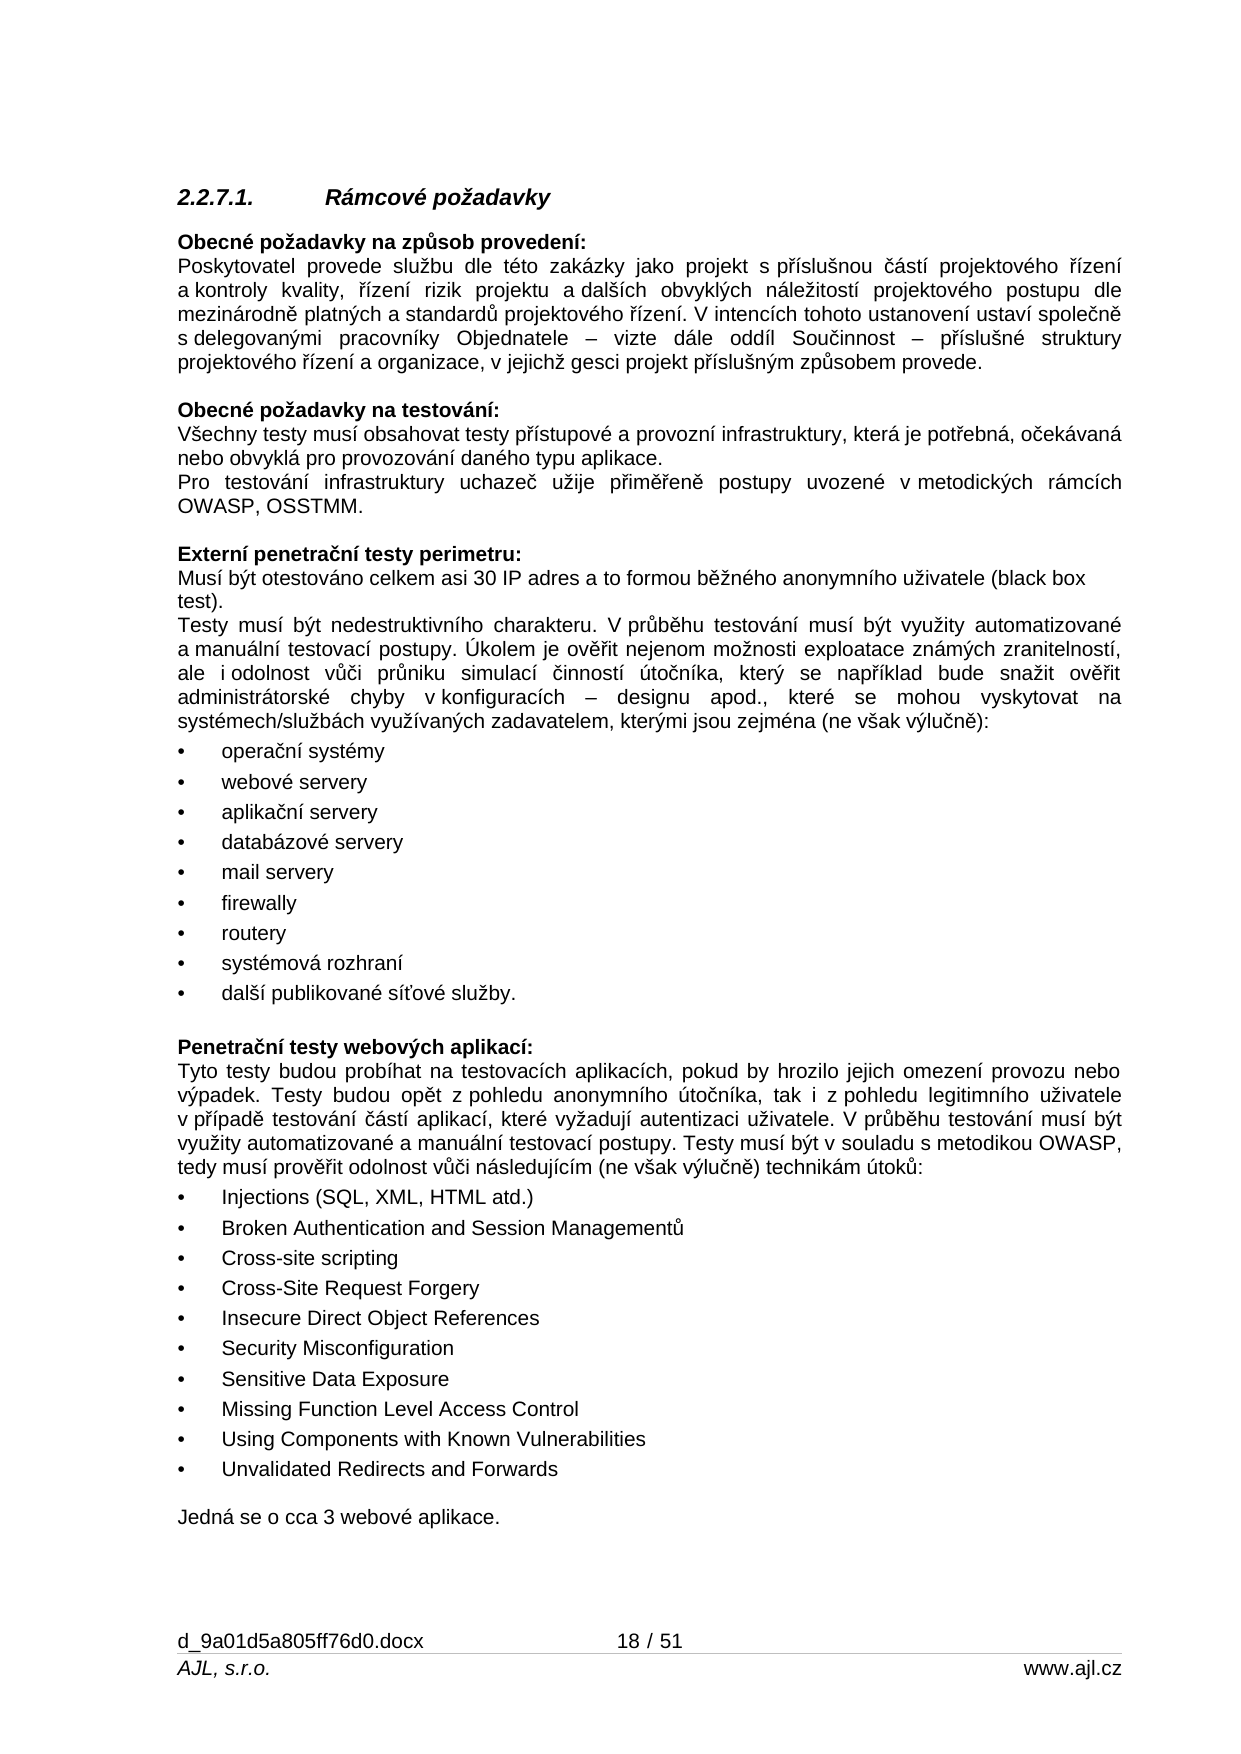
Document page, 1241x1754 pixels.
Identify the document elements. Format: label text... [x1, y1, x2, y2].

list webové servery [177, 769, 1122, 793]
text Jedná se o cca 3 webové aplikace. [177, 1505, 1122, 1529]
list firewally [177, 890, 1122, 914]
list Insecure Direct Object References [177, 1306, 1122, 1330]
list Cross-site scripting [177, 1246, 1122, 1269]
list Unvalidated Redirects and Forwards [177, 1457, 1122, 1481]
text Obecné požadavky na testování: [177, 398, 1122, 422]
list Using Components with Known Vulnerabilities [177, 1427, 1122, 1451]
list Security Misconfiguration [177, 1336, 1122, 1360]
text Externí penetrační testy perimetru: [177, 541, 1122, 565]
list aplikační servery [177, 800, 1122, 824]
list systémová rozhraní [177, 951, 1122, 975]
list operační systémy [177, 739, 1122, 763]
list Missing Function Level Access Control [177, 1397, 1122, 1421]
text Tyto testy budou probíhat na testovacích aplikacích, pokud by hrozilo jejich omezení provozu nebo výpadek. Testy budou opět z pohledu anonymního útočníka, tak i z pohledu legitimního uživatele v případě testování částí aplikací, které vyžadují autentizaci uživatele. V průběhu testování musí být využity automatizované a manuální testovací postupy. Testy musí být v souladu s metodikou OWASP, tedy musí prověřit odolnost vůči následujícím (ne však výlučně) technikám útoků: [177, 1059, 1122, 1179]
list Cross-Site Request Forgery [177, 1276, 1122, 1300]
list routery [177, 921, 1122, 944]
text test). [177, 589, 1122, 613]
text Obecné požadavky na způsob provedení: [177, 230, 1122, 254]
text Pro testování infrastruktury uchazeč užije přiměřeně postupy uvozené v metodických rámcích OWASP, OSSTMM. [177, 469, 1122, 517]
text Musí být otestováno celkem asi 30 IP adres a to formou běžného anonymního uživatele (black box [177, 565, 1122, 589]
text Poskytovatel provede službu dle této zakázky jako projekt s příslušnou částí projektového řízení a kontroly kvality, řízení rizik projektu a dalších obvyklých náležitostí projektového postupu dle mezinárodně platných a standardů projektového řízení. V intencích tohoto ustanovení ustaví společně s delegovanými pracovníky Objednatele – vizte dále oddíl Součinnost – příslušné struktury projektového řízení a organizace, v jejichž gesci projekt příslušným způsobem provede. [177, 254, 1122, 374]
text Penetrační testy webových aplikací: [177, 1035, 1122, 1059]
list Injections (SQL, XML, HTML atd.) [177, 1185, 1122, 1209]
text Všechny testy musí obsahovat testy přístupové a provozní infrastruktury, která je potřebná, očekávaná nebo obvyklá pro provozování daného typu aplikace. [177, 422, 1122, 469]
list další publikované síťové služby. [177, 981, 1122, 1005]
list databázové servery [177, 830, 1122, 854]
subtitle Rámcové požadavky [177, 184, 1122, 211]
list mail servery [177, 860, 1122, 884]
text Testy musí být nedestruktivního charakteru. V průběhu testování musí být využity automatizované a manuální testovací postupy. Úkolem je ověřit nejenom možnosti exploatace známých zranitelností, ale i odolnost vůči průniku simulací činností útočníka, který se například bude snažit ověřit administrátorské chyby v konfiguracích – designu apod., které se mohou vyskytovat na systémech/službách využívaných zadavatelem, kterými jsou zejména (ne však výlučně): [177, 613, 1122, 733]
list Broken Authentication and Session Managementů [177, 1215, 1122, 1239]
list Sensitive Data Exposure [177, 1366, 1122, 1390]
